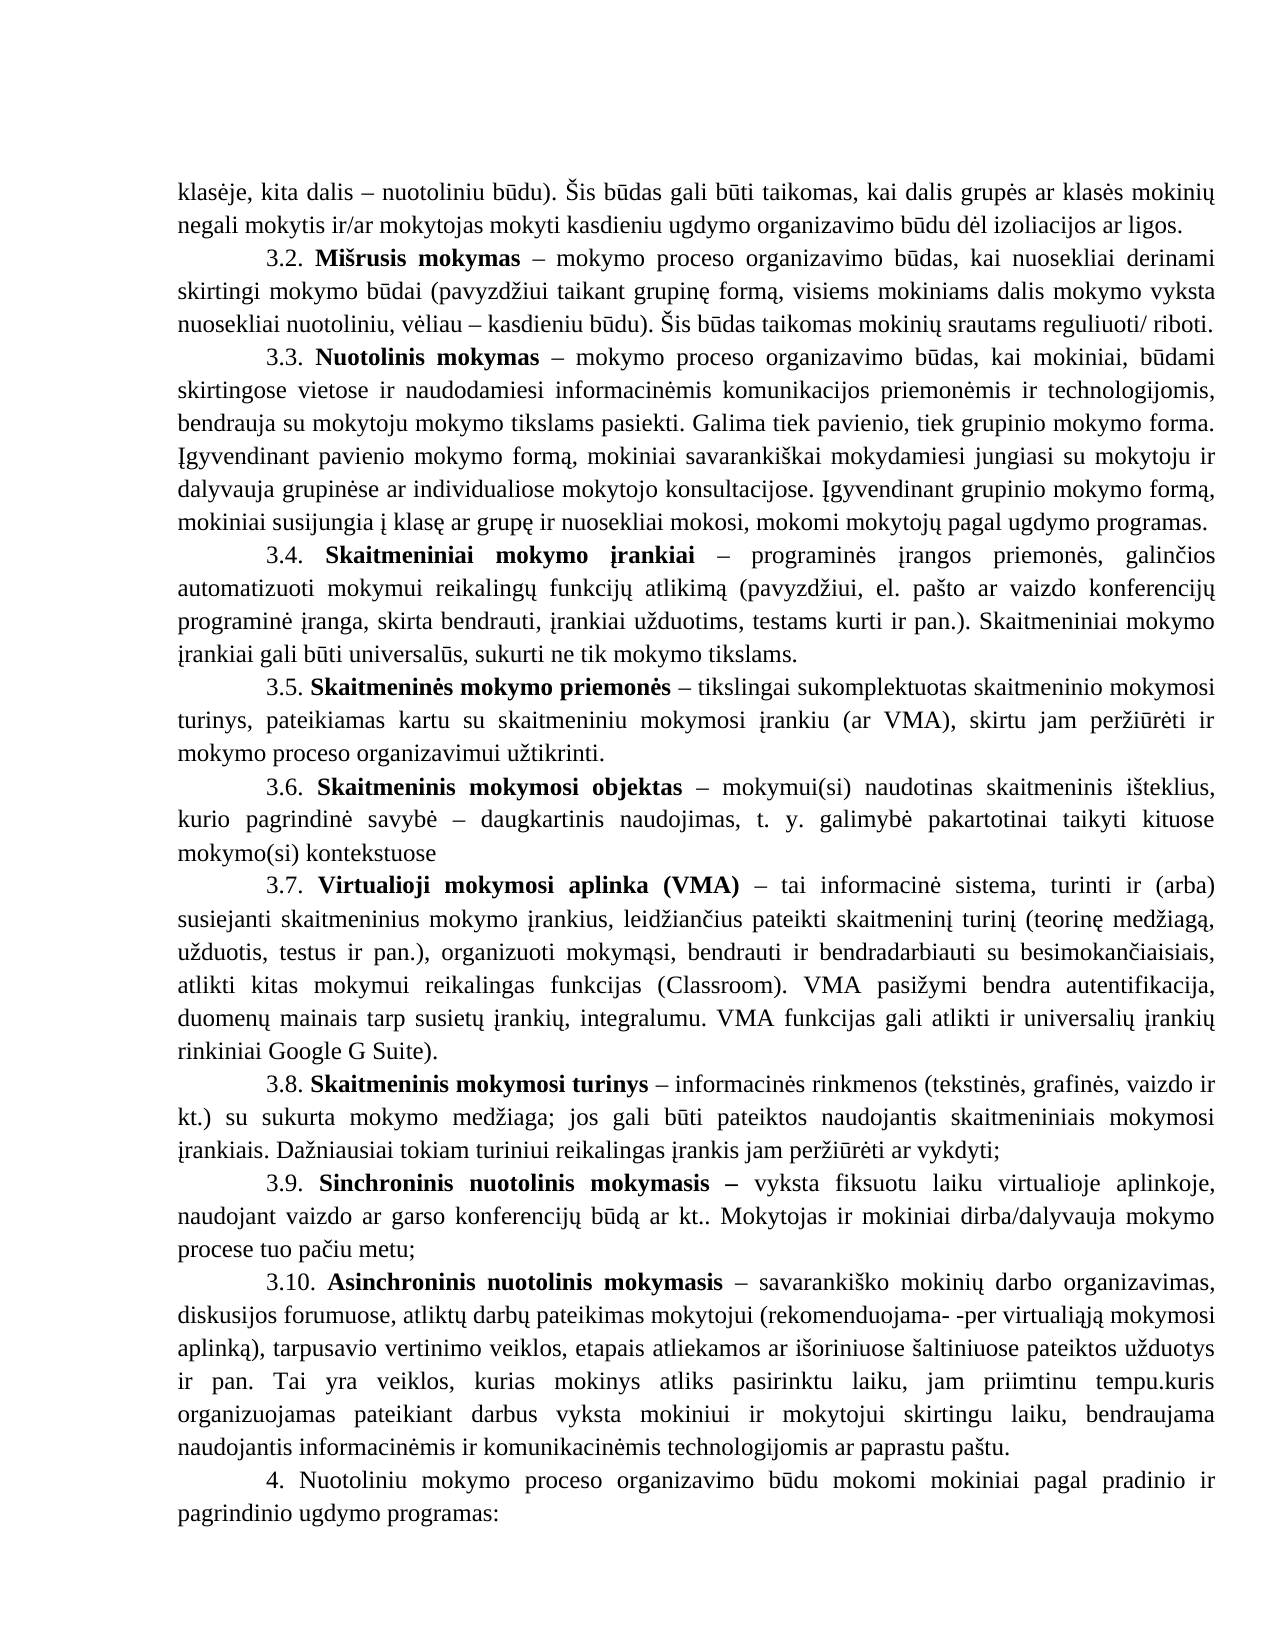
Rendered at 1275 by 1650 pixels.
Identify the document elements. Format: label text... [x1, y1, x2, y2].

text 3.2. Mišrusis mokymas – mokymo proceso organizavimo būdas, kai nuosekliai derinami skirtingi mokymo būdai (pavyzdžiui taikant grupinę formą, visiems mokiniams dalis mokymo vyksta nuosekliai nuotoliniu, vėliau – kasdieniu būdu). Šis būdas taikomas mokinių srautams reguliuoti/ riboti. [177, 243, 1216, 338]
text 4. Nuotoliniu mokymo proceso organizavimo būdu mokomi mokiniai pagal pradinio ir pagrindinio ugdymo programas: [177, 1465, 1216, 1527]
text 3.3. Nuotolinis mokymas – mokymo proceso organizavimo būdas, kai mokiniai, būdami skirtingose vietose ir naudodamiesi informacinėmis komunikacijos priemonėmis ir technologijomis, bendrauja su mokytoju mokymo tikslams pasiekti. Galima tiek pavienio, tiek grupinio mokymo forma. Įgyvendinant pavienio mokymo formą, mokiniai savarankiškai mokydamiesi jungiasi su mokytoju ir dalyvauja grupinėse ar individualiose mokytojo konsultacijose. Įgyvendinant grupinio mokymo formą, mokiniai susijungia į klasę ar grupę ir nuosekliai mokosi, mokomi mokytojų pagal ugdymo programas. [177, 342, 1216, 536]
text 3.7. Virtualioji mokymosi aplinka (VMA) – tai informacinė sistema, turinti ir (arba) susiejanti skaitmeninius mokymo įrankius, leidžiančius pateikti skaitmeninį turinį (teorinę medžiagą, užduotis, testus ir pan.), organizuoti mokymąsi, bendrauti ir bendradarbiauti su besimokančiaisiais, atlikti kitas mokymui reikalingas funkcijas (Classroom). VMA pasižymi bendra autentifikacija, duomenų mainais tarp susietų įrankių, integralumu. VMA funkcijas gali atlikti ir universalių įrankių rinkiniai Google G Suite). [177, 871, 1216, 1064]
text 3.8. Skaitmeninis mokymosi turinys – informacinės rinkmenos (tekstinės, grafinės, vaizdo ir kt.) su sukurta mokymo medžiaga; jos gali būti pateiktos naudojantis skaitmeniniais mokymosi įrankiais. Dažniausiai tokiam turiniui reikalingas įrankis jam peržiūrėti ar vykdyti; [177, 1069, 1216, 1163]
text 3.5. Skaitmeninės mokymo priemonės – tikslingai sukomplektuotas skaitmeninio mokymosi turinys, pateikiamas kartu su skaitmeniniu mokymosi įrankiu (ar VMA), skirtu jam peržiūrėti ir mokymo proceso organizavimui užtikrinti. [177, 672, 1216, 767]
text 3.6. Skaitmeninis mokymosi objektas – mokymui(si) naudotinas skaitmeninis išteklius, kurio pagrindinė savybė – daugkartinis naudojimas, t. y. galimybė pakartotinai taikyti kituose mokymo(si) kontekstuose [177, 772, 1216, 866]
text 3.9. Sinchroninis nuotolinis mokymasis – vyksta fiksuotu laiku virtualioje aplinkoje, naudojant vaizdo ar garso konferencijų būdą ar kt.. Mokytojas ir mokiniai dirba/dalyvauja mokymo procese tuo pačiu metu; [177, 1168, 1216, 1263]
text 3.10. Asinchroninis nuotolinis mokymasis – savarankiško mokinių darbo organizavimas, diskusijos forumuose, atliktų darbų pateikimas mokytojui (rekomenduojama- -per virtualiąją mokymosi aplinką), tarpusavio vertinimo veiklos, etapais atliekamos ar išoriniuose šaltiniuose pateiktos užduotys ir pan. Tai yra veiklos, kurias mokinys atliks pasirinktu laiku, jam priimtinu tempu.kuris organizuojamas pateikiant darbus vyksta mokiniui ir mokytojui skirtingu laiku, bendraujama naudojantis informacinėmis ir komunikacinėmis technologijomis ar paprastu paštu. [177, 1267, 1216, 1461]
text 3.4. Skaitmeniniai mokymo įrankiai – programinės įrangos priemonės, galinčios automatizuoti mokymui reikalingų funkcijų atlikimą (pavyzdžiui, el. pašto ar vaizdo konferencijų programinė įranga, skirta bendrauti, įrankiai užduotims, testams kurti ir pan.). Skaitmeniniai mokymo įrankiai gali būti universalūs, sukurti ne tik mokymo tikslams. [177, 540, 1216, 668]
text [177, 177, 1216, 239]
